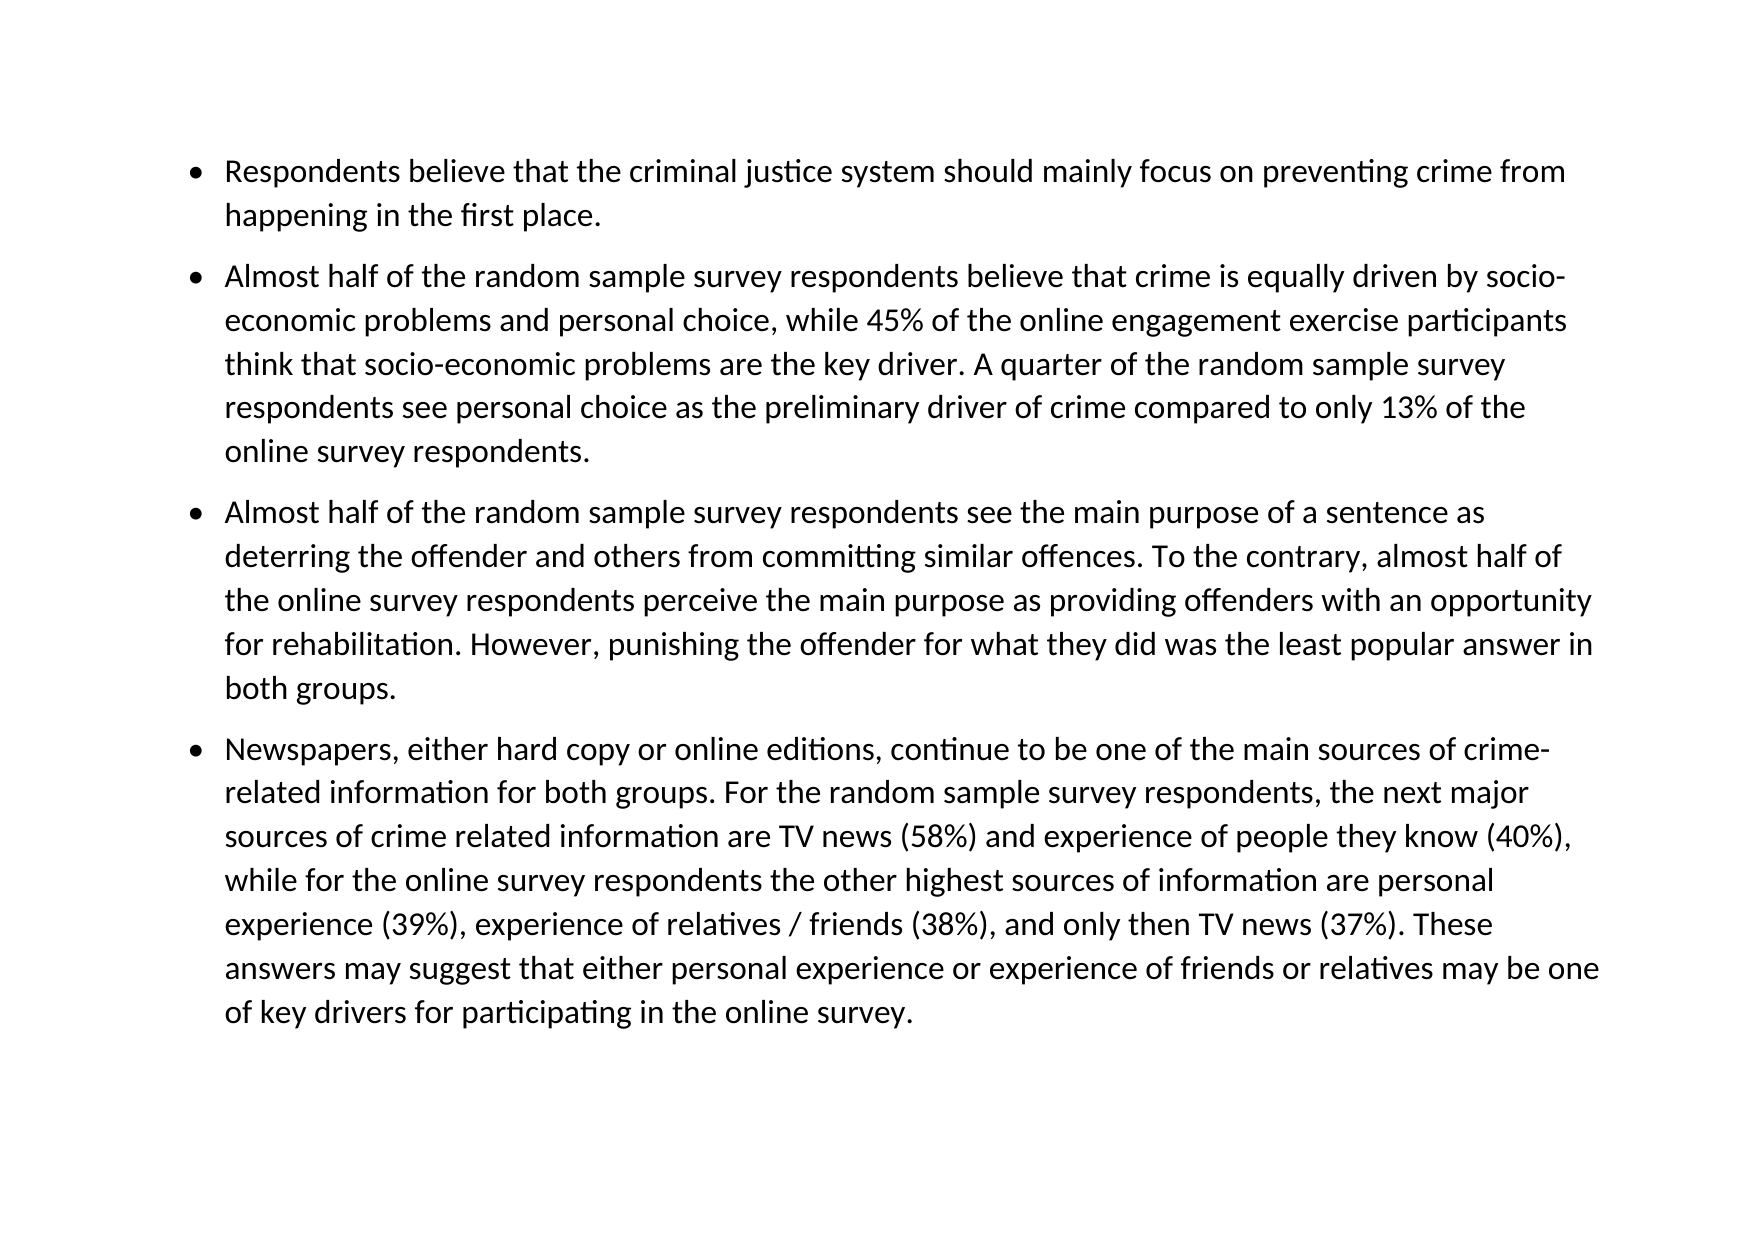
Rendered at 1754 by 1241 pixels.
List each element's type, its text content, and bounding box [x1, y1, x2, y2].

list Newspapers, either hard copy or online editions, continue to be one of the main sources of crime-related information for both groups. For the random sample survey respondents, the next major sources of crime related information are TV news (58%) and experience of people they know (40%), while for the online survey respondents the other highest sources of information are personal experience (39%), experience of relatives / friends (38%), and only then TV news (37%). These answers may suggest that either personal experience or experience of friends or relatives may be one of key drivers for participating in the online survey. [187, 727, 1604, 1032]
list Almost half of the random sample survey respondents see the main purpose of a sentence as deterring the offender and others from committing similar offences. To the contrary, almost half of the online survey respondents perceive the main purpose as providing offenders with an opportunity for rehabilitation. However, punishing the offender for what they did was the least popular answer in both groups. [187, 491, 1604, 708]
list Almost half of the random sample survey respondents believe that crime is equally driven by socio-economic problems and personal choice, while 45% of the online engagement exercise participants think that socio-economic problems are the key driver. A quarter of the random sample survey respondents see personal choice as the preliminary driver of crime compared to only 13% of the online survey respondents. [187, 254, 1604, 471]
list Respondents believe that the criminal justice system should mainly focus on preventing crime from happening in the first place. [187, 150, 1604, 235]
